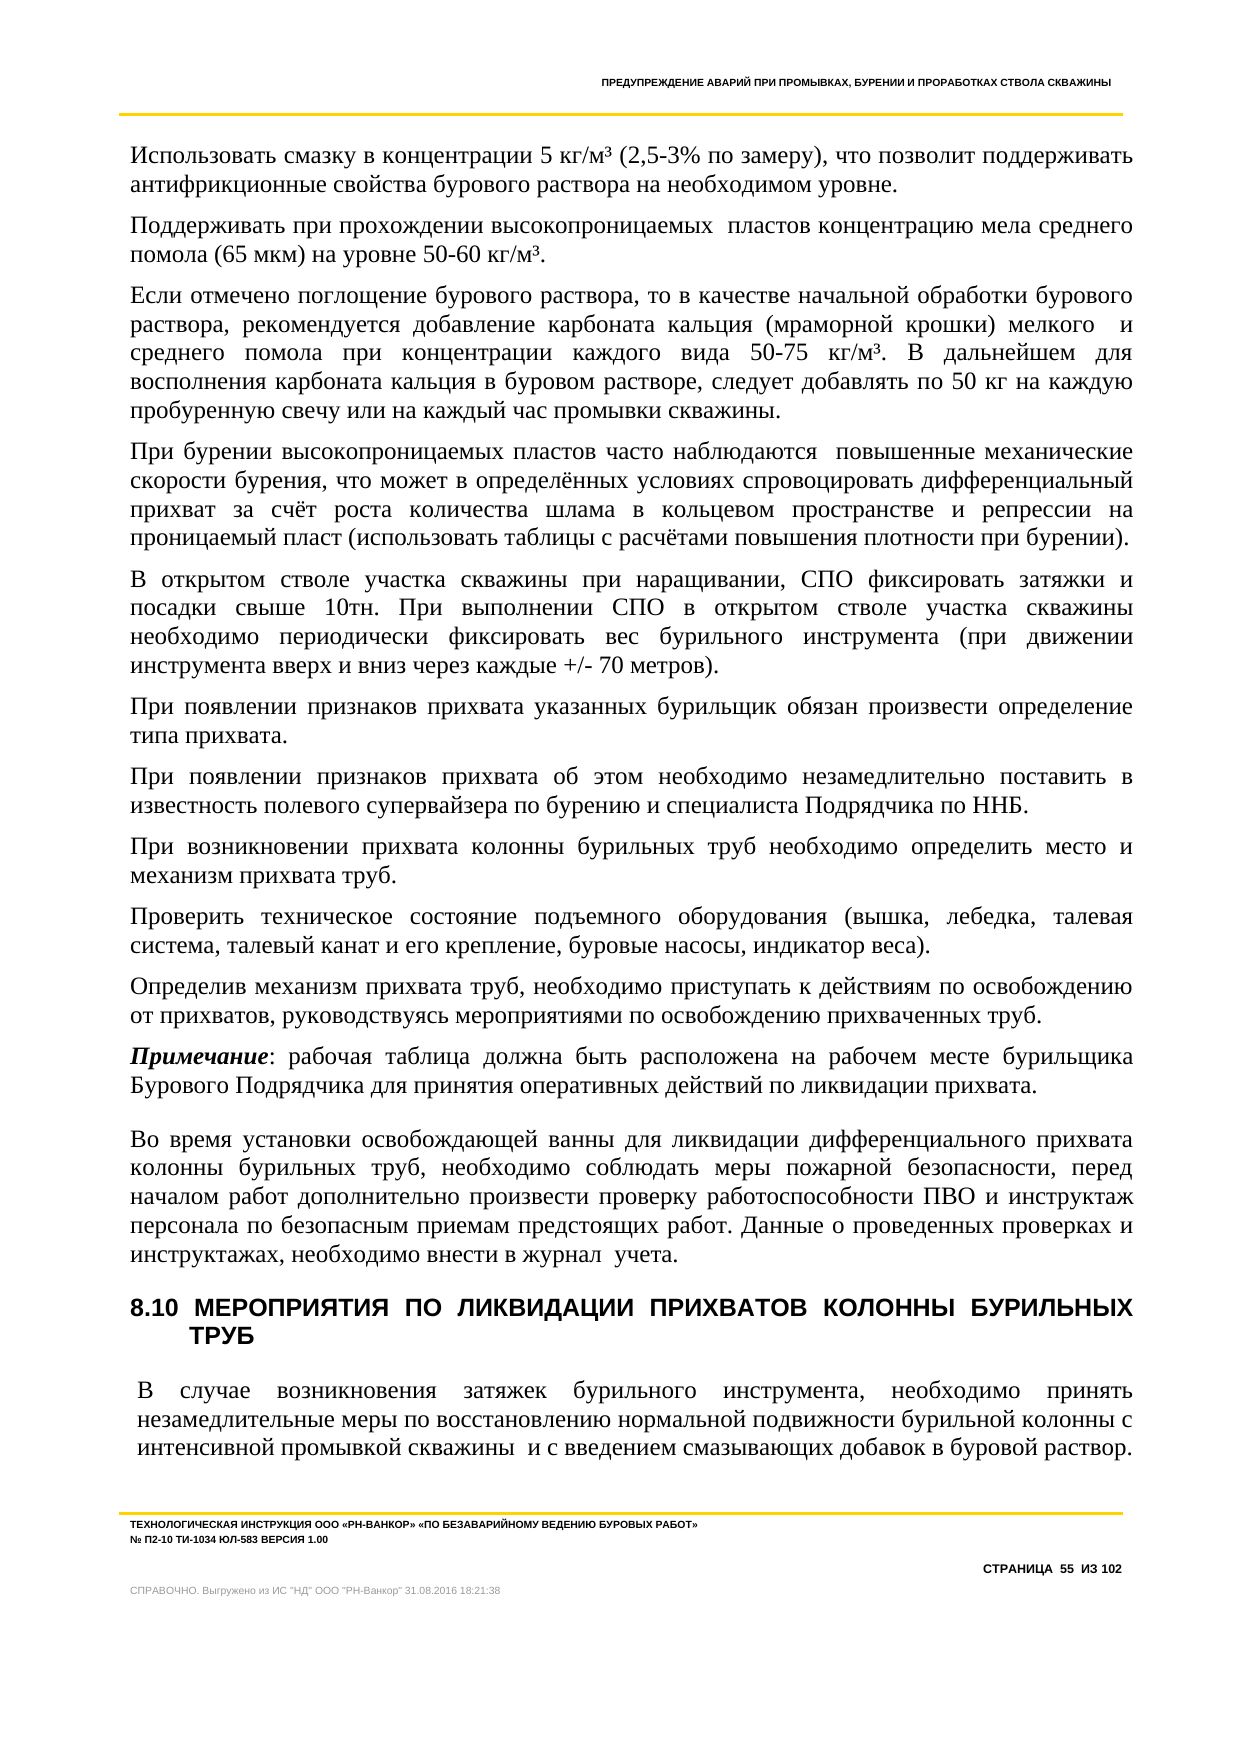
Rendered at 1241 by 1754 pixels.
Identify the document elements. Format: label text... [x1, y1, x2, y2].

text Примечание: рабочая таблица должна быть расположена на рабочем месте бурильщика Бурового Подрядчика для принятия оперативных действий по ликвидации прихвата. [130, 1041, 1134, 1099]
text Проверить техническое состояние подъемного оборудования (вышка, лебедка, талевая система, талевый канат и его крепление, буровые насосы, индикатор веса). [130, 901, 1134, 959]
text При возникновении прихвата колонны бурильных труб необходимо определить место и механизм прихвата труб. [130, 831, 1134, 889]
text При появлении признаков прихвата указанных бурильщик обязан произвести определение типа прихвата. [130, 691, 1134, 749]
text При бурении высокопроницаемых пластов часто наблюдаются повышенные механические скорости бурения, что может в определённых условиях спровоцировать дифференциальный прихват за счёт роста количества шлама в кольцевом пространстве и репрессии на проницаемый пласт (использовать таблицы с расчётами повышения плотности при бурении). [130, 436, 1134, 551]
text Поддерживать при прохождении высокопроницаемых пластов концентрацию мела среднего помола (65 мкм) на уровне 50-60 кг/м³. [130, 210, 1134, 267]
text При появлении признаков прихвата об этом необходимо незамедлительно поставить в известность полевого супервайзера по бурению и специалиста Подрядчика по ННБ. [130, 761, 1134, 819]
text В случае возникновения затяжек бурильного инструмента, необходимо принять незамедлительные меры по восстановлению нормальной подвижности бурильной колонны с интенсивной промывкой скважины и с введением смазывающих добавок в буровой раствор. [137, 1375, 1134, 1461]
text Если отмечено поглощение бурового раствора, то в качестве начальной обработки бурового раствора, рекомендуется добавление карбоната кальция (мраморной крошки) мелкого и среднего помола при концентрации каждого вида 50-75 кг/м³. В дальнейшем для восполнения карбоната кальция в буровом растворе, следует добавлять по 50 кг на каждую пробуренную свечу или на каждый час промывки скважины. [130, 280, 1134, 424]
subtitle 8.10 Мероприятия по ликвидации прихватов колонны бурильных труб [130, 1292, 1134, 1350]
text В открытом стволе участка скважины при наращивании, СПО фиксировать затяжки и посадки свыше 10тн. При выполнении СПО в открытом стволе участка скважины необходимо периодически фиксировать вес бурильного инструмента (при движении инструмента вверх и вниз через каждые +/- 70 метров). [130, 564, 1134, 679]
text Использовать смазку в концентрации 5 кг/м³ (2,5-3% по замеру), что позволит поддерживать антифрикционные свойства бурового раствора на необходимом уровне. [130, 140, 1134, 197]
text Определив механизм прихвата труб, необходимо приступать к действиям по освобождению от прихватов, руководствуясь мероприятиями по освобождению прихваченных труб. [130, 971, 1134, 1029]
text Во время установки освобождающей ванны для ликвидации дифференциального прихвата колонны бурильных труб, необходимо соблюдать меры пожарной безопасности, перед началом работ дополнительно произвести проверку работоспособности ПВО и инструктаж персонала по безопасным приемам предстоящих работ. Данные о проведенных проверках и инструктажах, необходимо внести в журнал учета. [130, 1124, 1134, 1267]
